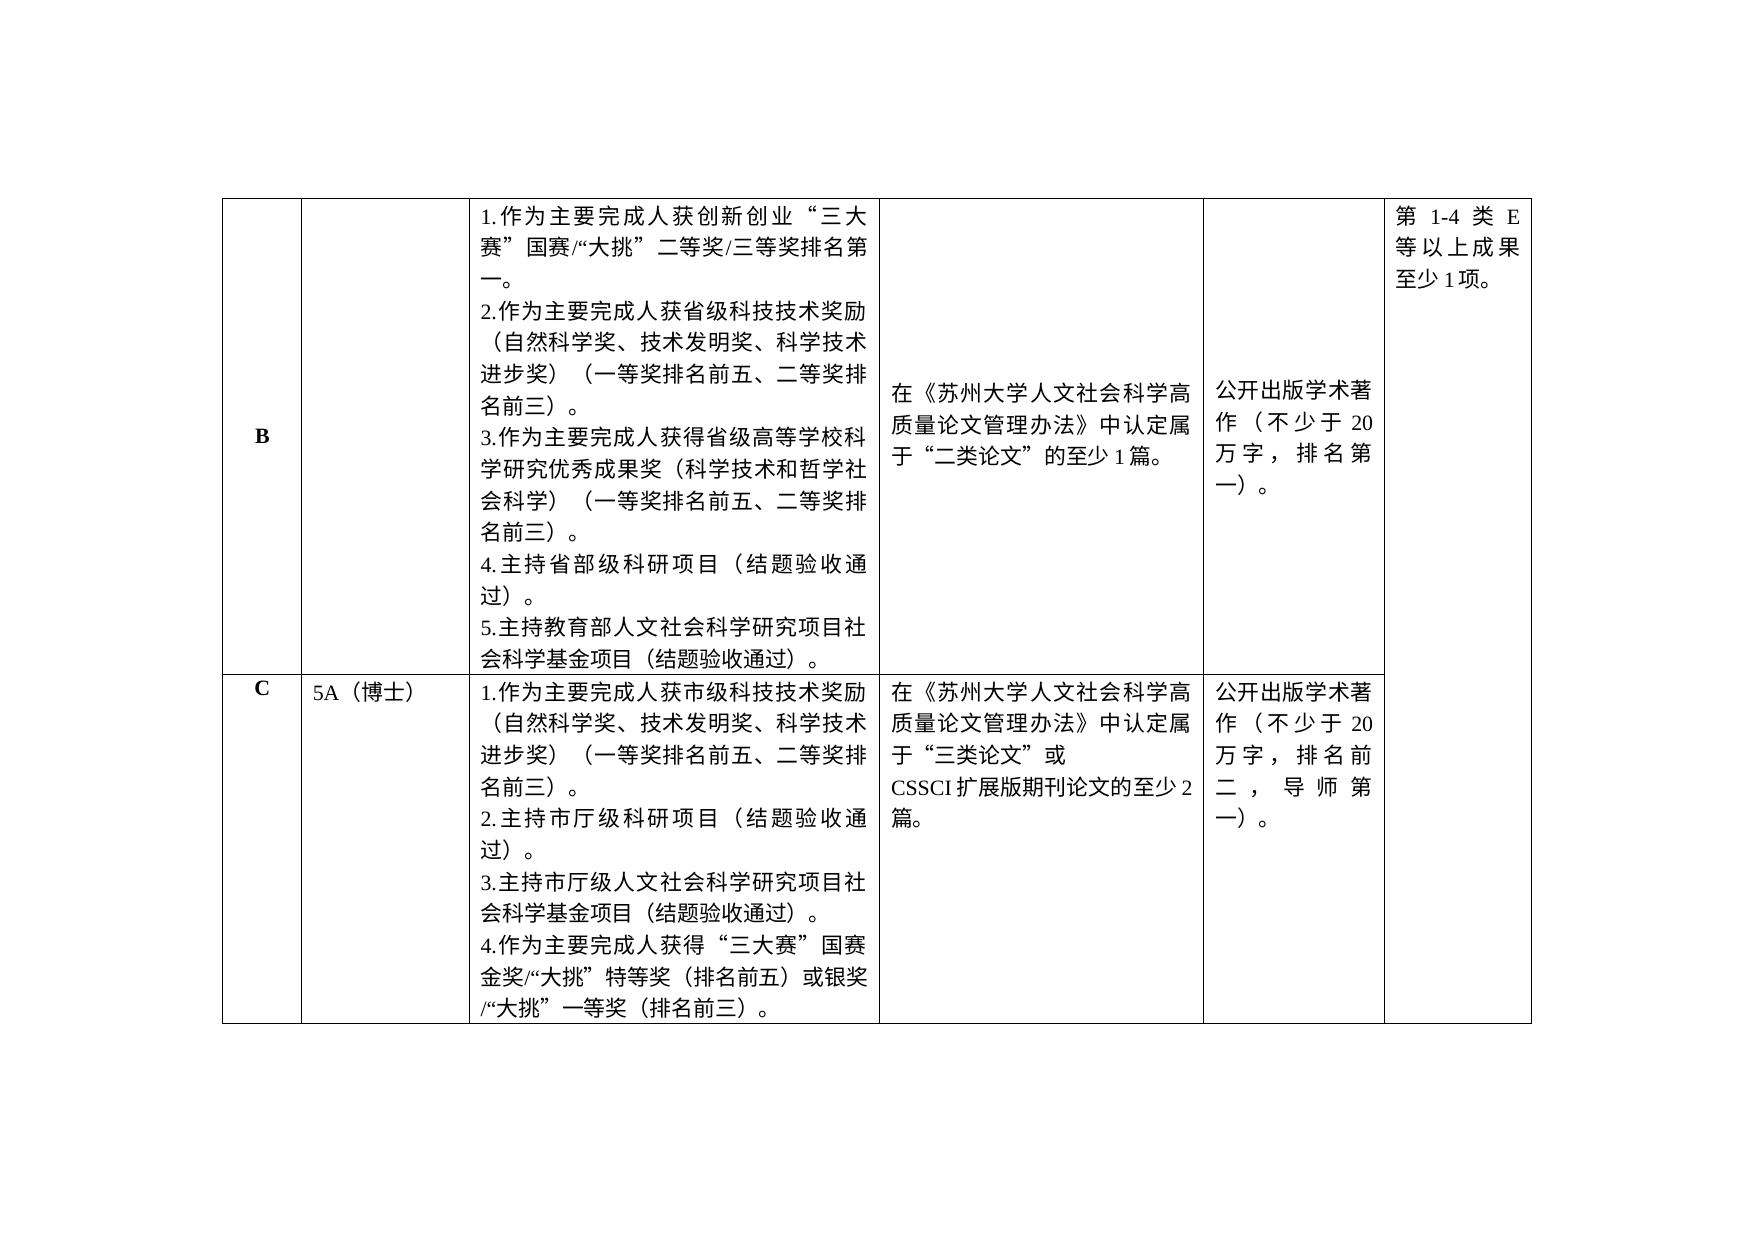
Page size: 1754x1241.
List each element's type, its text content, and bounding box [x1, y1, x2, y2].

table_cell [1385, 199, 1531, 1023]
table_cell 1.作为主要完成人获市级科技技术奖励（自然科学奖、技术发明奖、科学技术进步奖）（一等奖排名前五、二等奖排名前三）。 2.主持市厅级科研项目（结题验收通过）。 3.主持市厅级人文社会科学研究项目社会科学基金项目（结题验收通过）。 4.作为主要完成人获得“三大赛”国赛金奖/“大挑”特等奖（排名前五）或银奖/“大挑”一等奖（排名前三）。 [470, 675, 879, 1023]
table_cell 5A（博士） [302, 675, 469, 1023]
table_cell [302, 199, 469, 674]
table_cell 1.作为主要完成人获创新创业“三大赛”国赛/“大挑”二等奖/三等奖排名第一。 2.作为主要完成人获省级科技技术奖励（自然科学奖、技术发明奖、科学技术进步奖）（一等奖排名前五、二等奖排名前三）。 3.作为主要完成人获得省级高等学校科学研究优秀成果奖（科学技术和哲学社会科学）（一等奖排名前五、二等奖排名前三）。 4.主持省部级科研项目（结题验收通过）。 5.主持教育部人文社会科学研究项目社会科学基金项目（结题验收通过）。 [470, 199, 879, 674]
table_cell B [223, 199, 301, 674]
table_cell 公开出版学术著作（不少于20万字，排名第一）。 [1204, 199, 1384, 674]
table_cell 在《苏州大学人文社会科学高质量论文管理办法》中认定属于“二类论文”的至少1篇。 [880, 199, 1203, 674]
table_cell 公开出版学术著作（不少于20万字，排名前二，导师第一）。 [1204, 675, 1384, 1023]
table_cell C [223, 675, 301, 1023]
table_cell 在《苏州大学人文社会科学高质量论文管理办法》中认定属于“三类论文”或 CSSCI扩展版期刊论文的至少2篇。 [880, 675, 1203, 1023]
